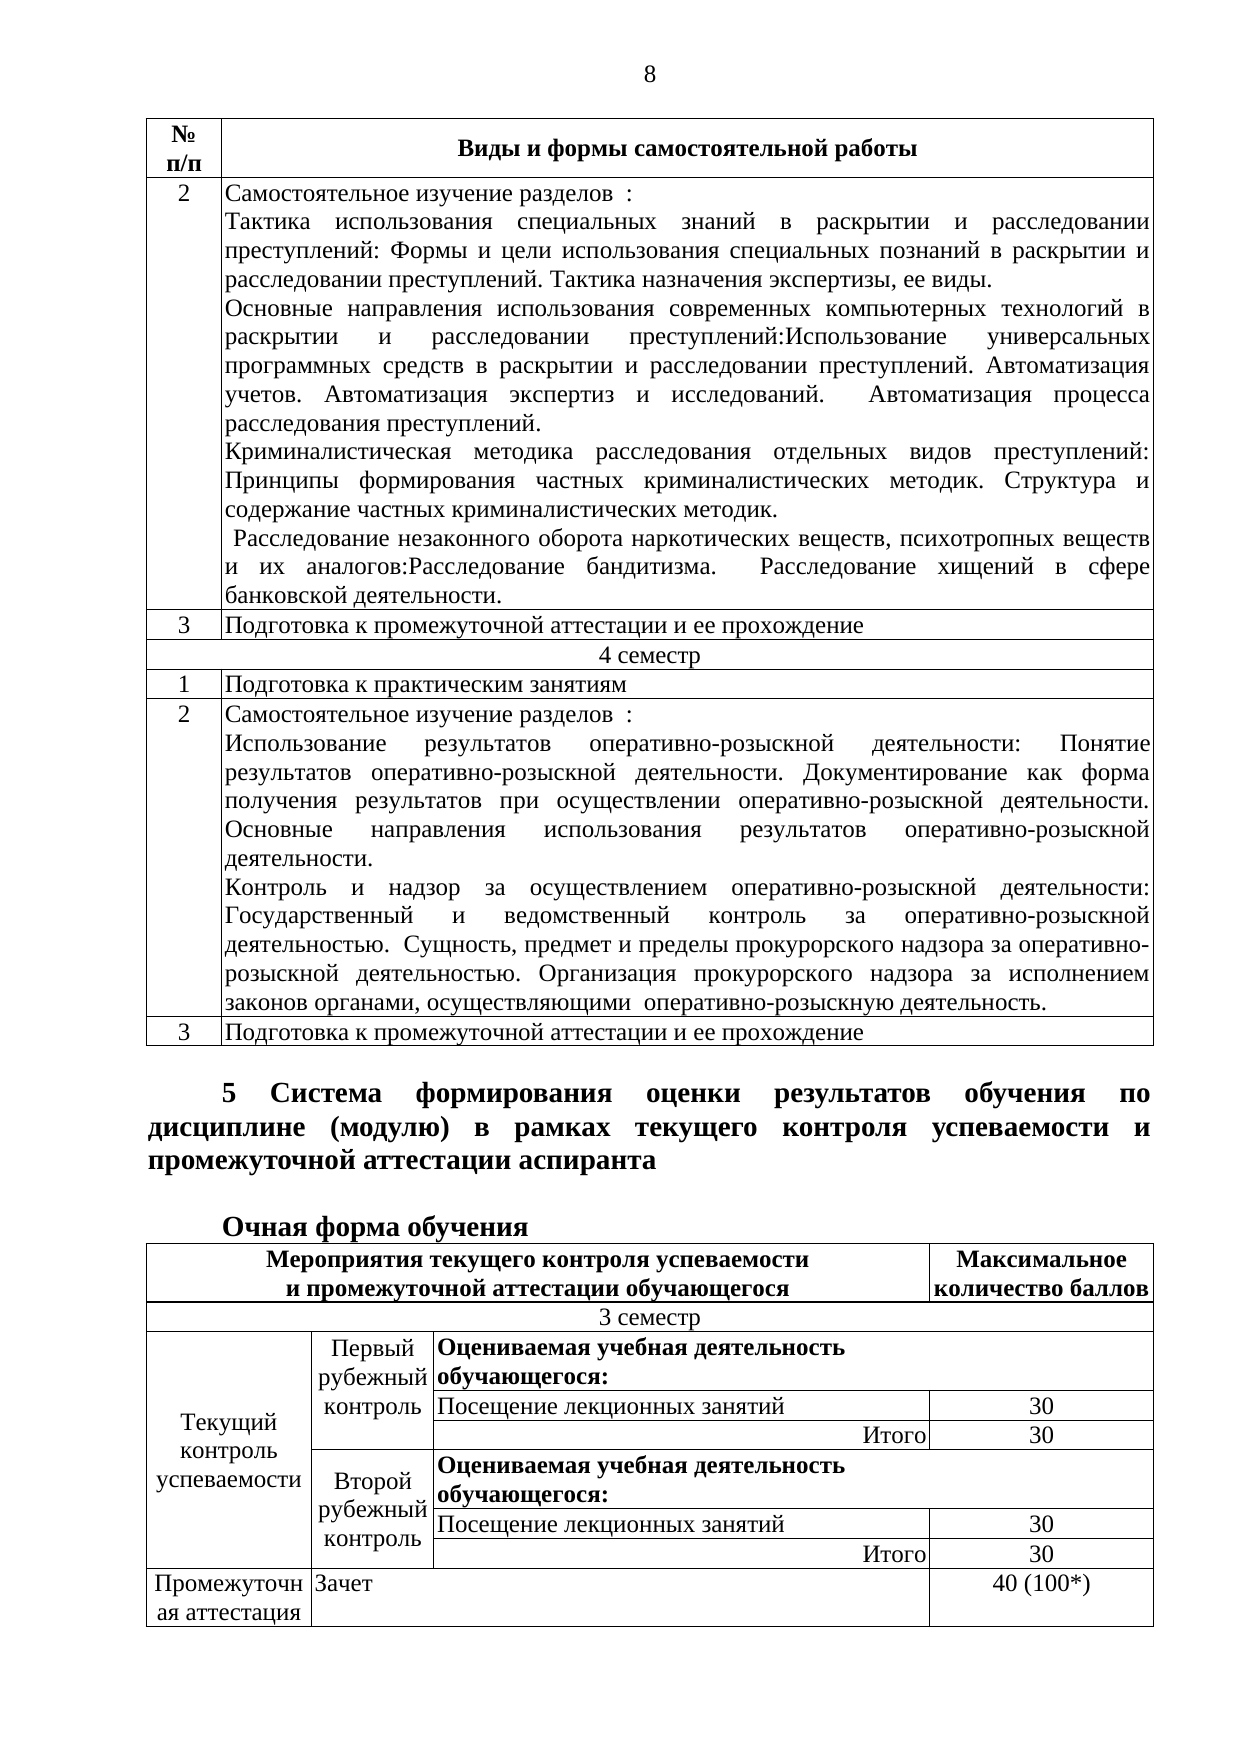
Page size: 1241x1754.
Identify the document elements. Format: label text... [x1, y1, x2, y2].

table_cell Промежуточная аттестация [147, 1569, 311, 1626]
table_cell Посещение лекционных занятий [434, 1391, 929, 1419]
table_cell Итого [434, 1539, 929, 1567]
table_cell 30 [930, 1539, 1153, 1567]
text 5 Система формирования оценки результатов обучения по дисциплине (модулю) в рамках текущего контроля успеваемости и промежуточной аттестации аспиранта [148, 1075, 1152, 1176]
table_cell Посещение лекционных занятий [434, 1509, 929, 1538]
table_cell Подготовка к промежуточной аттестации и ее прохождение [222, 610, 1153, 639]
table_cell Второй рубежный контроль [312, 1450, 433, 1567]
table_cell Самостоятельное изучение разделов : Использование результатов оперативно-розыскной деятельности: Понятие результатов оперативно-розыскной деятельности. Документирование как форма получения результатов при осуществлении оперативно-розыскной деятельности. Основные направления использования результатов оперативно-розыскной деятельности. Контроль и надзор за осуществлением оперативно-розыскной деятельности: Государственный и ведомственный контроль за оперативно-розыскной деятельностью. Сущность, предмет и пределы прокурорского надзора за оперативно-розыскной деятельностью. Организация прокурорского надзора за исполнением законов органами, осуществляющими оперативно-розыскную деятельность. [222, 699, 1153, 1016]
table_cell 30 [930, 1421, 1153, 1449]
table_cell Зачет [312, 1569, 929, 1626]
table_header Максимальное количество баллов [930, 1244, 1153, 1301]
table_header № п/п [147, 119, 221, 177]
table_cell 30 [930, 1509, 1153, 1538]
table_cell 4 семестр [147, 640, 1153, 668]
table_cell 3 семестр [147, 1303, 1153, 1331]
table_cell 1 [147, 670, 221, 698]
table_header Виды и формы самостоятельной работы [222, 119, 1153, 177]
table_cell Текущий контроль успеваемости [147, 1332, 311, 1567]
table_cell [434, 1450, 1153, 1508]
table_cell 2 [147, 178, 221, 609]
table_cell 3 [147, 1017, 221, 1045]
table_cell 40 (100*) [930, 1569, 1153, 1626]
table_cell 30 [930, 1391, 1153, 1419]
table_cell Подготовка к практическим занятиям [222, 670, 1153, 698]
table_cell 3 [147, 610, 221, 639]
table_cell Подготовка к промежуточной аттестации и ее прохождение [222, 1017, 1153, 1045]
text Очная форма обучения [148, 1209, 1152, 1243]
table_cell Самостоятельное изучение разделов : Тактика использования специальных знаний в раскрытии и расследовании преступлений: Формы и цели использования специальных познаний в раскрытии и расследовании преступлений. Тактика назначения экспертизы, ее виды. Основные направления использования современных компьютерных технологий в раскрытии и расследовании преступлений:Использование универсальных программных средств в раскрытии и расследовании преступлений. Автоматизация учетов. Автоматизация экспертиз и исследований. Автоматизация процесса расследования преступлений. Криминалистическая методика расследования отдельных видов преступлений: Принципы формирования частных криминалистических методик. Структура и содержание частных криминалистических методик. Расследование незаконного оборота наркотических веществ, психотропных веществ и их аналогов:Расследование бандитизма. Расследование хищений в сфере банковской деятельности. [222, 178, 1153, 609]
table_cell Итого [434, 1421, 929, 1449]
table_cell 2 [147, 699, 221, 1016]
table_cell Оцениваемая учебная деятельность обучающегося: [434, 1332, 1153, 1390]
table_cell Первый рубежный контроль [312, 1332, 433, 1449]
table_header Мероприятия текущего контроля успеваемости и промежуточной аттестации обучающегося [147, 1244, 929, 1301]
